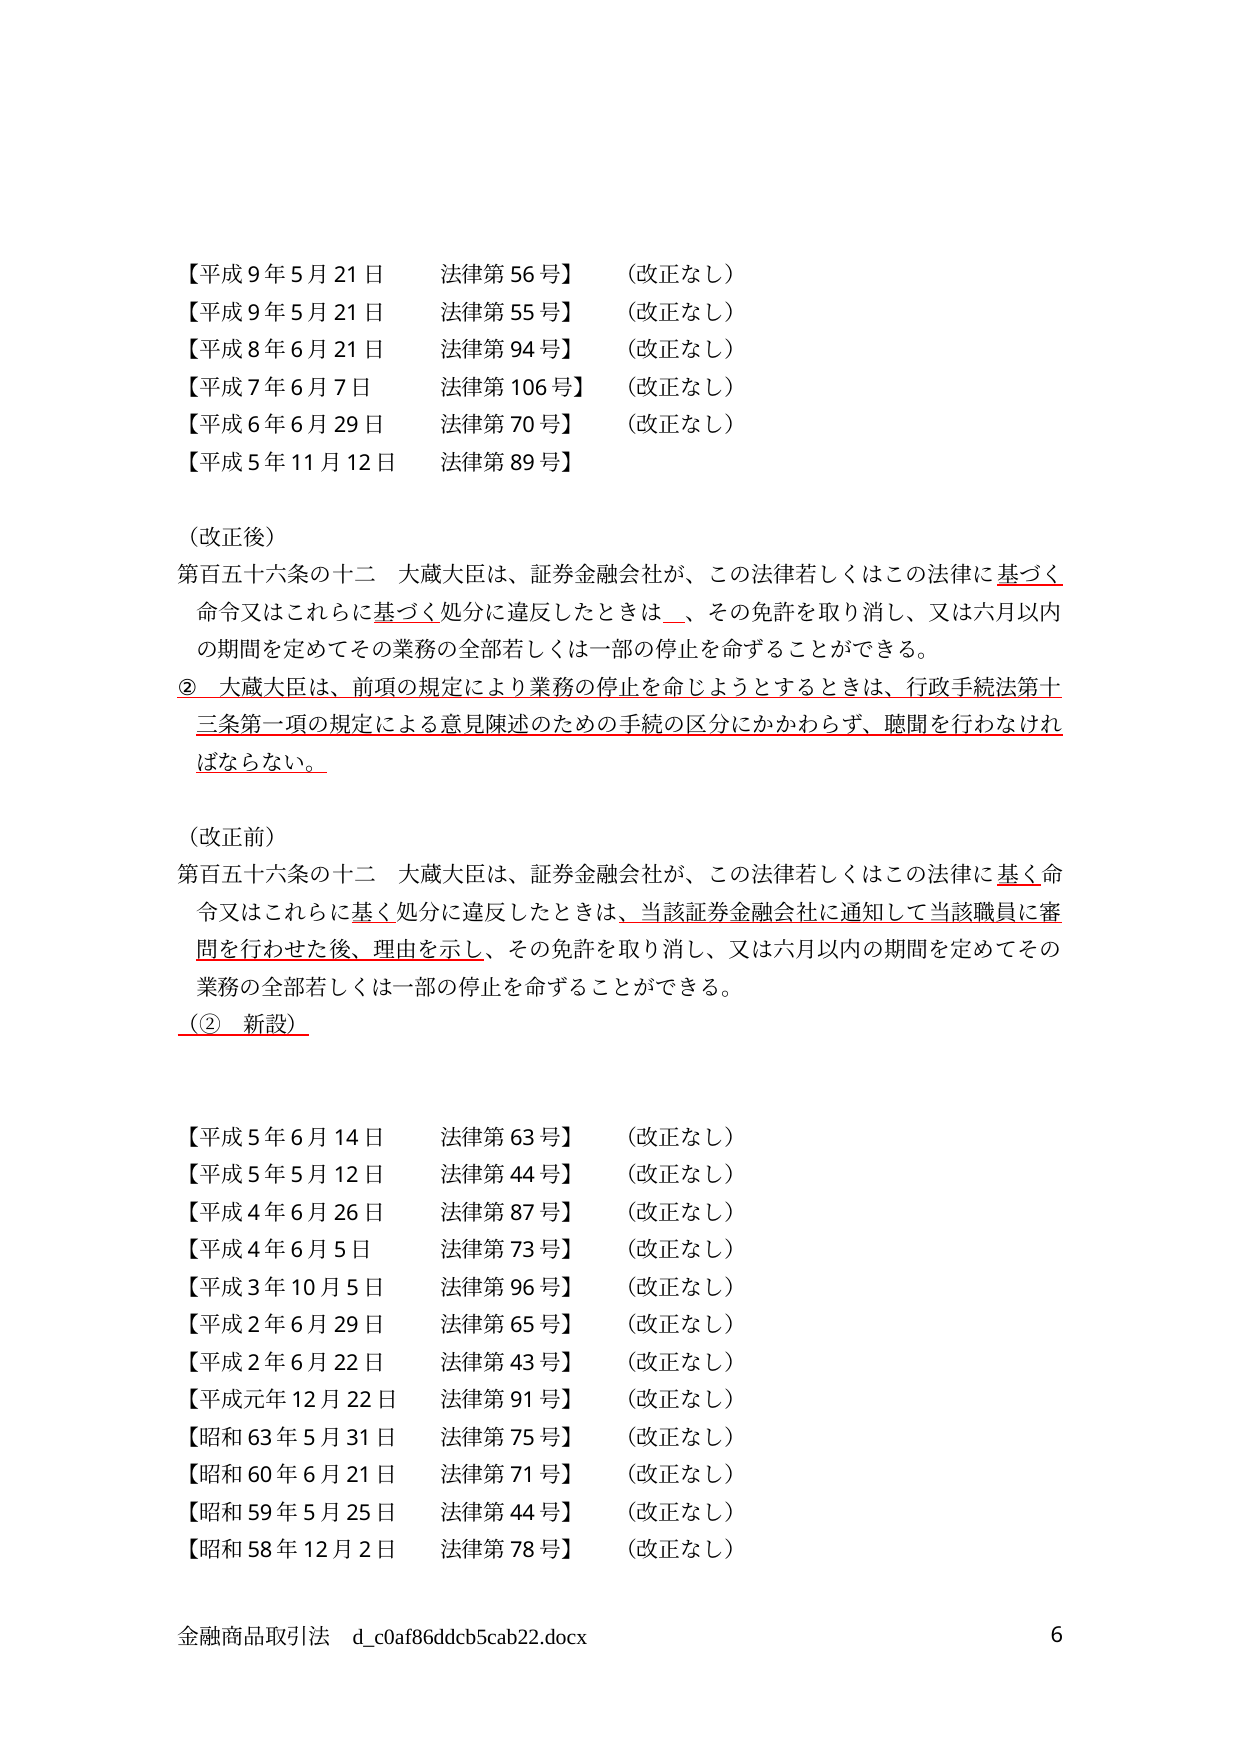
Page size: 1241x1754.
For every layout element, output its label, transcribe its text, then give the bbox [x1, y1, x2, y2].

text 【平成5年5月12日 法律第44号】 （改正なし） [177, 1154, 1063, 1192]
text 【平成元年12月22日 法律第91号】 （改正なし） [177, 1379, 1063, 1417]
text 【昭和58年12月2日 法律第78号】 （改正なし） [177, 1529, 1063, 1567]
text （改正後） [177, 517, 1063, 554]
text 【平成7年6月7日 法律第106号】 （改正なし） [177, 367, 1063, 404]
text 【平成2年6月22日 法律第43号】 （改正なし） [177, 1342, 1063, 1379]
text 【平成4年6月5日 法律第73号】 （改正なし） [177, 1229, 1063, 1267]
text 第百五十六条の十二 大蔵大臣は、証券金融会社が、この法律若しくはこの法律に基づく命令又はこれらに基づく処分に違反したときは 、その免許を取り消し、又は六月以内の期間を定めてその業務の全部若しくは一部の停止を命ずることができる。 [177, 554, 1063, 667]
text 【平成5年11月12日 法律第89号】 [177, 442, 1063, 479]
text （② 新設） [177, 1004, 1063, 1042]
text ② 大蔵大臣は、前項の規定により業務の停止を命じようとするときは、行政手続法第十三条第一項の規定による意見陳述のための手続の区分にかかわらず、聴聞を行わなければならない。 [177, 667, 1063, 779]
text 【平成9年5月21日 法律第55号】 （改正なし） [177, 292, 1063, 329]
text 【平成6年6月29日 法律第70号】 （改正なし） [177, 404, 1063, 442]
text 【平成8年6月21日 法律第94号】 （改正なし） [177, 329, 1063, 367]
text （改正前） [177, 817, 1063, 854]
text 【平成2年6月29日 法律第65号】 （改正なし） [177, 1304, 1063, 1342]
text 【昭和63年5月31日 法律第75号】 （改正なし） [177, 1417, 1063, 1454]
text 【平成4年6月26日 法律第87号】 （改正なし） [177, 1192, 1063, 1229]
text 【昭和59年5月25日 法律第44号】 （改正なし） [177, 1492, 1063, 1529]
text 【昭和60年6月21日 法律第71号】 （改正なし） [177, 1454, 1063, 1492]
text 第百五十六条の十二 大蔵大臣は、証券金融会社が、この法律若しくはこの法律に基く命令又はこれらに基く処分に違反したときは、当該証券金融会社に通知して当該職員に審問を行わせた後、理由を示し、その免許を取り消し、又は六月以内の期間を定めてその業務の全部若しくは一部の停止を命ずることができる。 [177, 854, 1063, 1004]
text 【平成3年10月5日 法律第96号】 （改正なし） [177, 1267, 1063, 1304]
text 【平成5年6月14日 法律第63号】 （改正なし） [177, 1117, 1063, 1154]
text 【平成9年5月21日 法律第56号】 （改正なし） [177, 254, 1063, 292]
